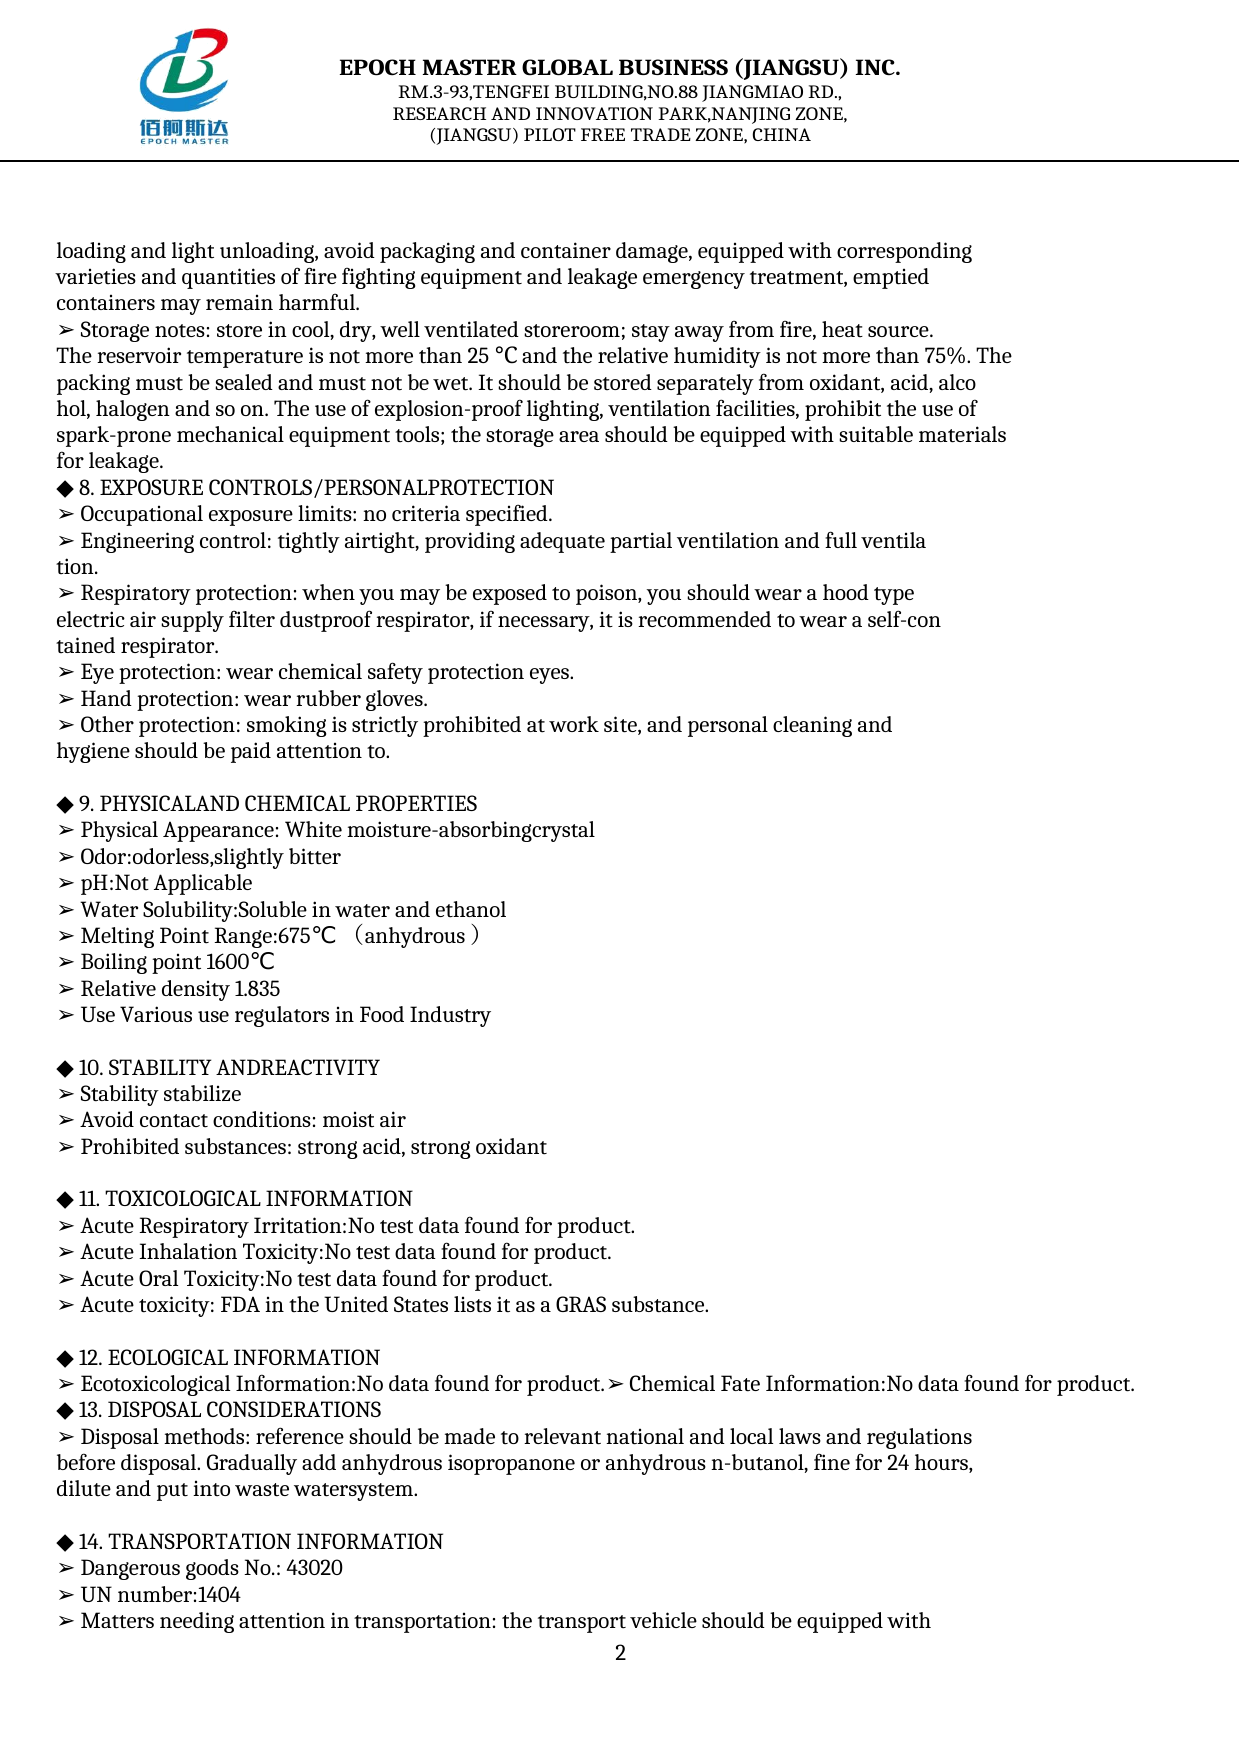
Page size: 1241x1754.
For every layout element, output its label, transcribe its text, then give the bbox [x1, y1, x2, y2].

text containers may remain harmful. [56, 290, 1184, 317]
text before disposal. Gradually add anhydrous isopropanone or anhydrous n-butanol, fine for 24 hours, [56, 1450, 1184, 1476]
text ➢ Ecotoxicological Information:No data found for product.➢ Chemical Fate Information:No data found for product. [56, 1371, 1184, 1397]
text ◆ 14. TRANSPORTATION INFORMATION [56, 1529, 1184, 1555]
text ➢ Engineering control: tightly airtight, providing adequate partial ventilation and full ventila [56, 527, 1184, 554]
text ➢ UN number:1404 [56, 1582, 1184, 1608]
text ➢ Storage notes: store in cool, dry, well ventilated storeroom; stay away from fire, heat source. [56, 317, 1184, 343]
text ◆ 8. EXPOSURE CONTROLS/PERSONALPROTECTION [56, 475, 1184, 501]
text ◆ 10. STABILITY ANDREACTIVITY [56, 1054, 1184, 1081]
text ◆ 12. ECOLOGICAL INFORMATION [56, 1344, 1184, 1371]
text spark-prone mechanical equipment tools; the storage area should be equipped with suitable materials [56, 422, 1184, 448]
picture [86, 11, 299, 157]
text ➢ Use Various use regulators in Food Industry [56, 1002, 1184, 1028]
text ◆ 9. PHYSICALAND CHEMICAL PROPERTIES [56, 791, 1184, 817]
text ➢ Physical Appearance: White moisture-absorbingcrystal [56, 817, 1184, 844]
text ➢ Other protection: smoking is strictly prohibited at work site, and personal cleaning and [56, 712, 1184, 738]
text ➢ Boiling point 1600℃ [56, 949, 1184, 975]
text ➢ Odor:odorless,slightly bitter [56, 844, 1184, 870]
text ➢ Water Solubility:Soluble in water and ethanol [56, 896, 1184, 923]
text ➢ Acute Respiratory Irritation:No test data found for product. [56, 1213, 1184, 1239]
text ➢ Matters needing attention in transportation: the transport vehicle should be equipped with [56, 1608, 1184, 1634]
text ➢ Hand protection: wear rubber gloves. [56, 686, 1184, 712]
text ➢ Acute Oral Toxicity:No test data found for product. [56, 1265, 1184, 1292]
text ➢ Melting Point Range:675℃ （anhydrous ） [56, 923, 1184, 949]
text dilute and put into waste watersystem. [56, 1476, 1184, 1502]
text packing must be sealed and must not be wet. It should be stored separately from oxidant, acid, alco [56, 369, 1184, 396]
text ➢ Respiratory protection: when you may be exposed to poison, you should wear a hood type [56, 580, 1184, 606]
text loading and light unloading, avoid packaging and container damage, equipped with corresponding [56, 237, 1184, 264]
text ➢ Avoid contact conditions: moist air [56, 1107, 1184, 1133]
text for leakage. [56, 448, 1184, 475]
text ◆ 11. TOXICOLOGICAL INFORMATION [56, 1186, 1184, 1213]
text ➢ Dangerous goods No.: 43020 [56, 1555, 1184, 1582]
text hol, halogen and so on. The use of explosion-proof lighting, ventilation facilities, prohibit the use of [56, 396, 1184, 422]
text ➢ Relative density 1.835 [56, 975, 1184, 1002]
text The reservoir temperature is not more than 25 ℃ and the relative humidity is not more than 75%. The [56, 343, 1184, 369]
text ➢ Acute Inhalation Toxicity:No test data found for product. [56, 1239, 1184, 1265]
text tion. [56, 554, 1184, 580]
text hygiene should be paid attention to. [56, 738, 1184, 764]
text ➢ Occupational exposure limits: no criteria specified. [56, 501, 1184, 527]
text ➢ Stability stabilize [56, 1081, 1184, 1107]
text varieties and quantities of fire fighting equipment and leakage emergency treatment, emptied [56, 264, 1184, 290]
text ◆ 13. DISPOSAL CONSIDERATIONS [56, 1397, 1184, 1423]
text ➢ Disposal methods: reference should be made to relevant national and local laws and regulations [56, 1423, 1184, 1450]
text ➢ Eye protection: wear chemical safety protection eyes. [56, 659, 1184, 686]
text ➢ pH:Not Applicable [56, 870, 1184, 896]
text tained respirator. [56, 633, 1184, 659]
text ➢ Acute toxicity: FDA in the United States lists it as a GRAS substance. [56, 1292, 1184, 1318]
text ➢ Prohibited substances: strong acid, strong oxidant [56, 1133, 1184, 1160]
text electric air supply filter dustproof respirator, if necessary, it is recommended to wear a self-con [56, 606, 1184, 633]
